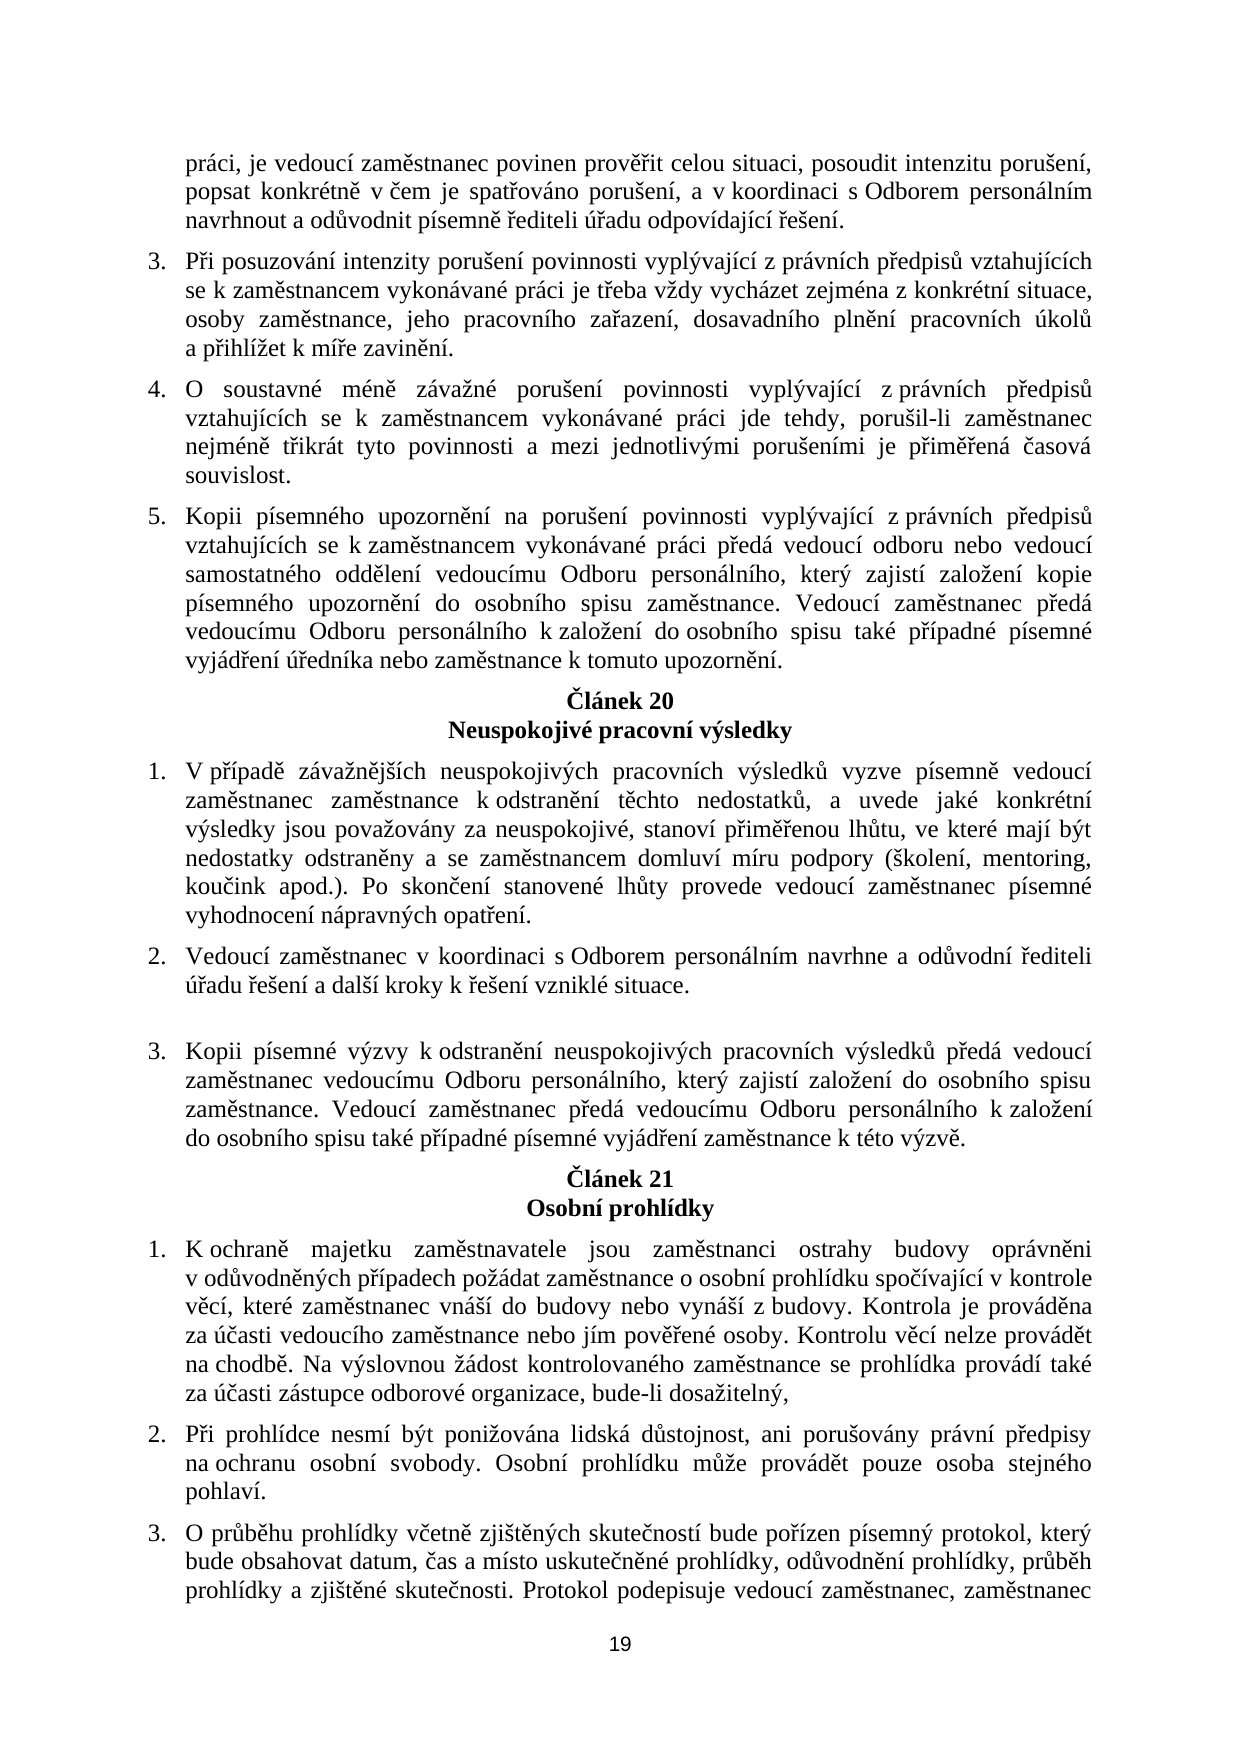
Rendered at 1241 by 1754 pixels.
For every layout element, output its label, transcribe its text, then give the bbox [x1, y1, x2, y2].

list Vedoucí zaměstnanec v koordinaci s Odborem personálním navrhne a odůvodní řediteli úřadu řešení a další kroky k řešení vzniklé situace. [148, 941, 1092, 999]
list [148, 148, 1092, 234]
list V případě závažnějších neuspokojivých pracovních výsledků vyzve písemně vedoucí zaměstnanec zaměstnance k odstranění těchto nedostatků, a uvede jaké konkrétní výsledky jsou považovány za neuspokojivé, stanoví přiměřenou lhůtu, ve které mají být nedostatky odstraněny a se zaměstnancem domluví míru podpory (školení, mentoring, koučink apod.). Po skončení stanovené lhůty provede vedoucí zaměstnanec písemné vyhodnocení nápravných opatření. [148, 756, 1092, 929]
text Článek 20 Neuspokojivé pracovní výsledky [148, 686, 1092, 744]
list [148, 1518, 1092, 1604]
list Kopii písemného upozornění na porušení povinnosti vyplývající z právních předpisů vztahujících se k zaměstnancem vykonávané práci předá vedoucí odboru nebo vedoucí samostatného oddělení vedoucímu Odboru personálního, který zajistí založení kopie písemného upozornění do osobního spisu zaměstnance. Vedoucí zaměstnanec předá vedoucímu Odboru personálního k založení do osobního spisu také případné písemné vyjádření úředníka nebo zaměstnance k tomuto upozornění. [148, 501, 1092, 674]
list O soustavné méně závažné porušení povinnosti vyplývající z právních předpisů vztahujících se k zaměstnancem vykonávané práci jde tehdy, porušil-li zaměstnanec nejméně třikrát tyto povinnosti a mezi jednotlivými porušeními je přiměřená časová souvislost. [148, 374, 1092, 489]
text Článek 21 Osobní prohlídky [148, 1164, 1092, 1221]
list K ochraně majetku zaměstnavatele jsou zaměstnanci ostrahy budovy oprávněni v odůvodněných případech požádat zaměstnance o osobní prohlídku spočívající v kontrole věcí, které zaměstnanec vnáší do budovy nebo vynáší z budovy. Kontrola je prováděna za účasti vedoucího zaměstnance nebo jím pověřené osoby. Kontrolu věcí nelze provádět na chodbě. Na výslovnou žádost kontrolovaného zaměstnance se prohlídka provádí také za účasti zástupce odborové organizace, bude-li dosažitelný, [148, 1234, 1092, 1406]
list Kopii písemné výzvy k odstranění neuspokojivých pracovních výsledků předá vedoucí zaměstnanec vedoucímu Odboru personálního, který zajistí založení do osobního spisu zaměstnance. Vedoucí zaměstnanec předá vedoucímu Odboru personálního k založení do osobního spisu také případné písemné vyjádření zaměstnance k této výzvě. [148, 1036, 1092, 1151]
list Při posuzování intenzity porušení povinnosti vyplývající z právních předpisů vztahujících se k zaměstnancem vykonávané práci je třeba vždy vycházet zejména z konkrétní situace, osoby zaměstnance, jeho pracovního zařazení, dosavadního plnění pracovních úkolů a přihlížet k míře zavinění. [148, 246, 1092, 361]
list Při prohlídce nesmí být ponižována lidská důstojnost, ani porušovány právní předpisy na ochranu osobní svobody. Osobní prohlídku může provádět pouze osoba stejného pohlaví. [148, 1419, 1092, 1505]
